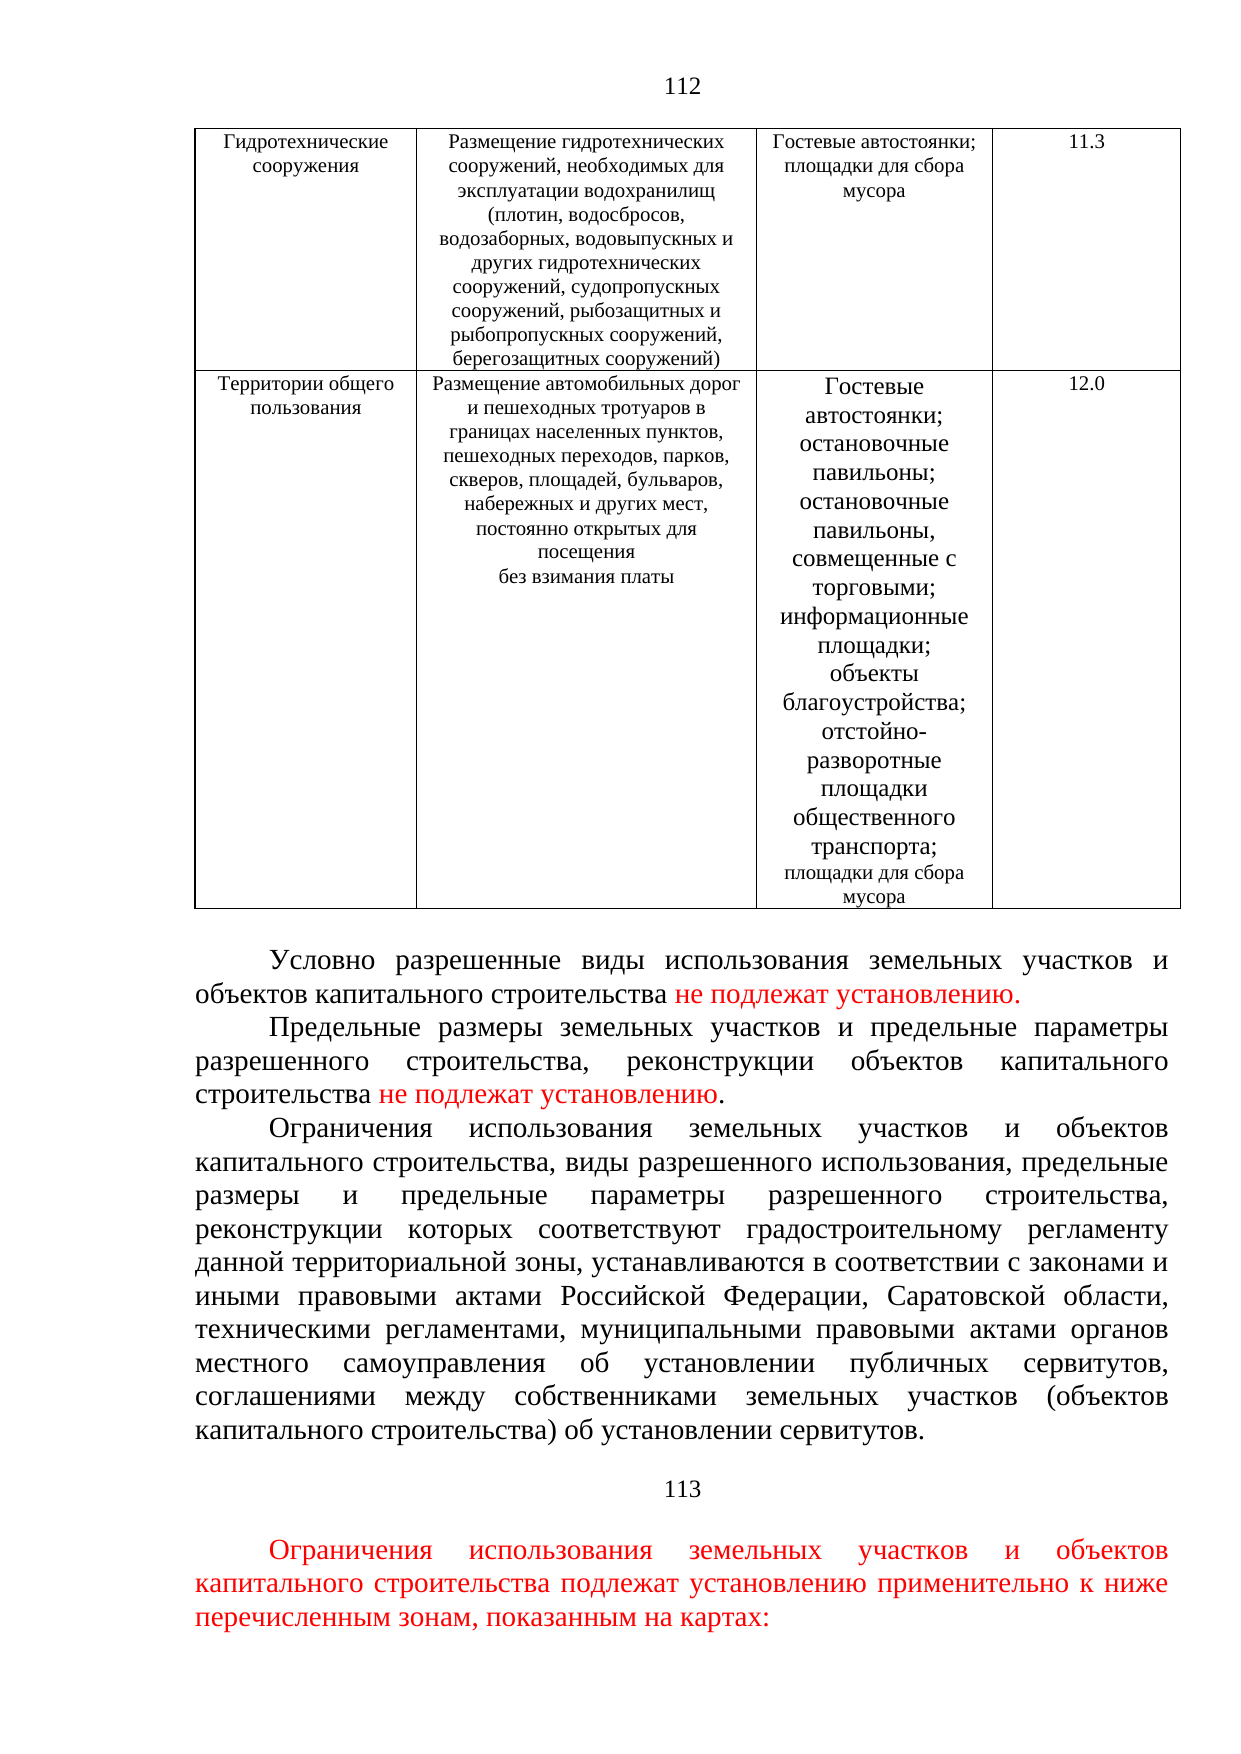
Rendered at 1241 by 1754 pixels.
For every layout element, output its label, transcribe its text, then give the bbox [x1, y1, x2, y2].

text Условно разрешенные виды использования земельных участков и объектов капитального строительства не подлежат установлению. [195, 942, 1169, 1009]
text 113 [195, 1474, 1169, 1503]
table_header 11.3 [993, 129, 1180, 370]
table_header Гидротехнические сооружения [196, 129, 416, 370]
table_header Гостевые автостоянки; площадки для сбора мусора [757, 129, 992, 370]
table_cell 12.0 [993, 371, 1180, 908]
table_header Размещение гидротехнических сооружений, необходимых для эксплуатации водохранилищ (плотин, водосбросов, водозаборных, водовыпускных и других гидротехнических сооружений, судопропускных сооружений, рыбозащитных и рыбопропускных сооружений, берегозащитных сооружений) [417, 129, 756, 370]
text Предельные размеры земельных участков и предельные параметры разрешенного строительства, реконструкции объектов капитального строительства не подлежат установлению. [195, 1009, 1169, 1110]
table_cell Гостевые автостоянки; остановочные павильоны; остановочные павильоны, совмещенные с торговыми; информационные площадки; объекты благоустройства; отстойно-разворотные площадки общественного транспорта; площадки для сбора мусора [757, 371, 992, 908]
table_cell Размещение автомобильных дорог и пешеходных тротуаров в границах населенных пунктов, пешеходных переходов, парков, скверов, площадей, бульваров, набережных и других мест, постоянно открытых для посещения без взимания платы [417, 371, 756, 908]
text Ограничения использования земельных участков и объектов капитального строительства подлежат установлению применительно к ниже перечисленным зонам, показанным на картах: [195, 1532, 1169, 1632]
text Ограничения использования земельных участков и объектов капитального строительства, виды разрешенного использования, предельные размеры и предельные параметры разрешенного строительства, реконструкции которых соответствуют градостроительному регламенту данной территориальной зоны, устанавливаются в соответствии с законами и иными правовыми актами Российской Федерации, Саратовской области, техническими регламентами, муниципальными правовыми актами органов местного самоуправления об установлении публичных сервитутов, соглашениями между собственниками земельных участков (объектов капитального строительства) об установлении сервитутов. [195, 1110, 1169, 1446]
text 112 [195, 71, 1169, 99]
table_cell Территории общего пользования [196, 371, 416, 908]
